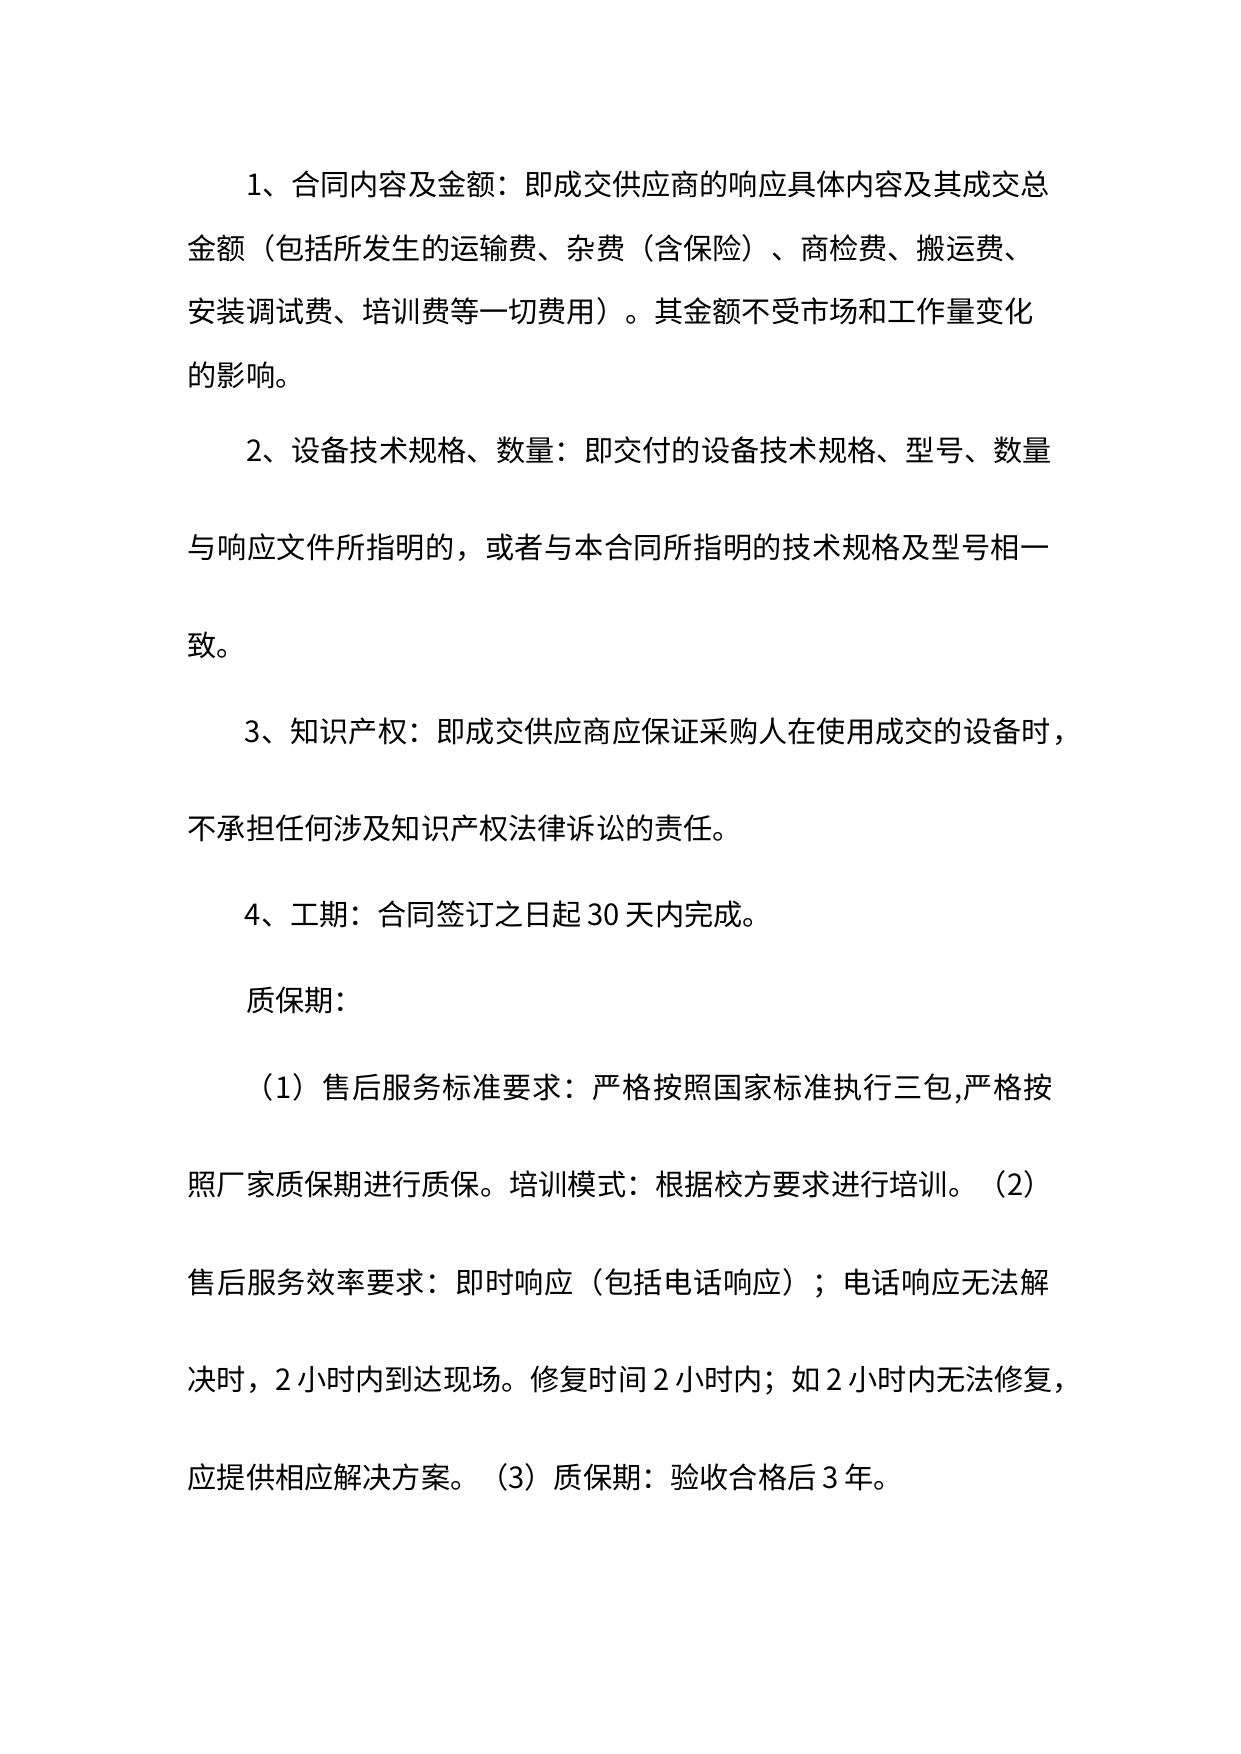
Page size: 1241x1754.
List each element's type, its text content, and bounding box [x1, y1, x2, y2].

text 1、合同内容及金额：即成交供应商的响应具体内容及其成交总金额（包括所发生的运输费、杂费（含保险）、商检费、搬运费、安装调试费、培训费等一切费用）。其金额不受市场和工作量变化的影响。 [187, 162, 1053, 394]
text 3、知识产权：即成交供应商应保证采购人在使用成交的设备时，不承担任何涉及知识产权法律诉讼的责任。 [187, 697, 1053, 859]
text 4、工期：合同签订之日起30天内完成。 [187, 881, 1053, 946]
text 质保期： [187, 967, 1053, 1032]
text 2、设备技术规格、数量：即交付的设备技术规格、型号、数量与响应文件所指明的，或者与本合同所指明的技术规格及型号相一致。 [187, 416, 1053, 676]
text （1）售后服务标准要求：严格按照国家标准执行三包,严格按照厂家质保期进行质保。培训模式：根据校方要求进行培训。（2）售后服务效率要求：即时响应（包括电话响应）；电话响应无法解决时，2小时内到达现场。修复时间2小时内；如2小时内无法修复，应提供相应解决方案。（3）质保期：验收合格后3年。 [187, 1053, 1053, 1508]
